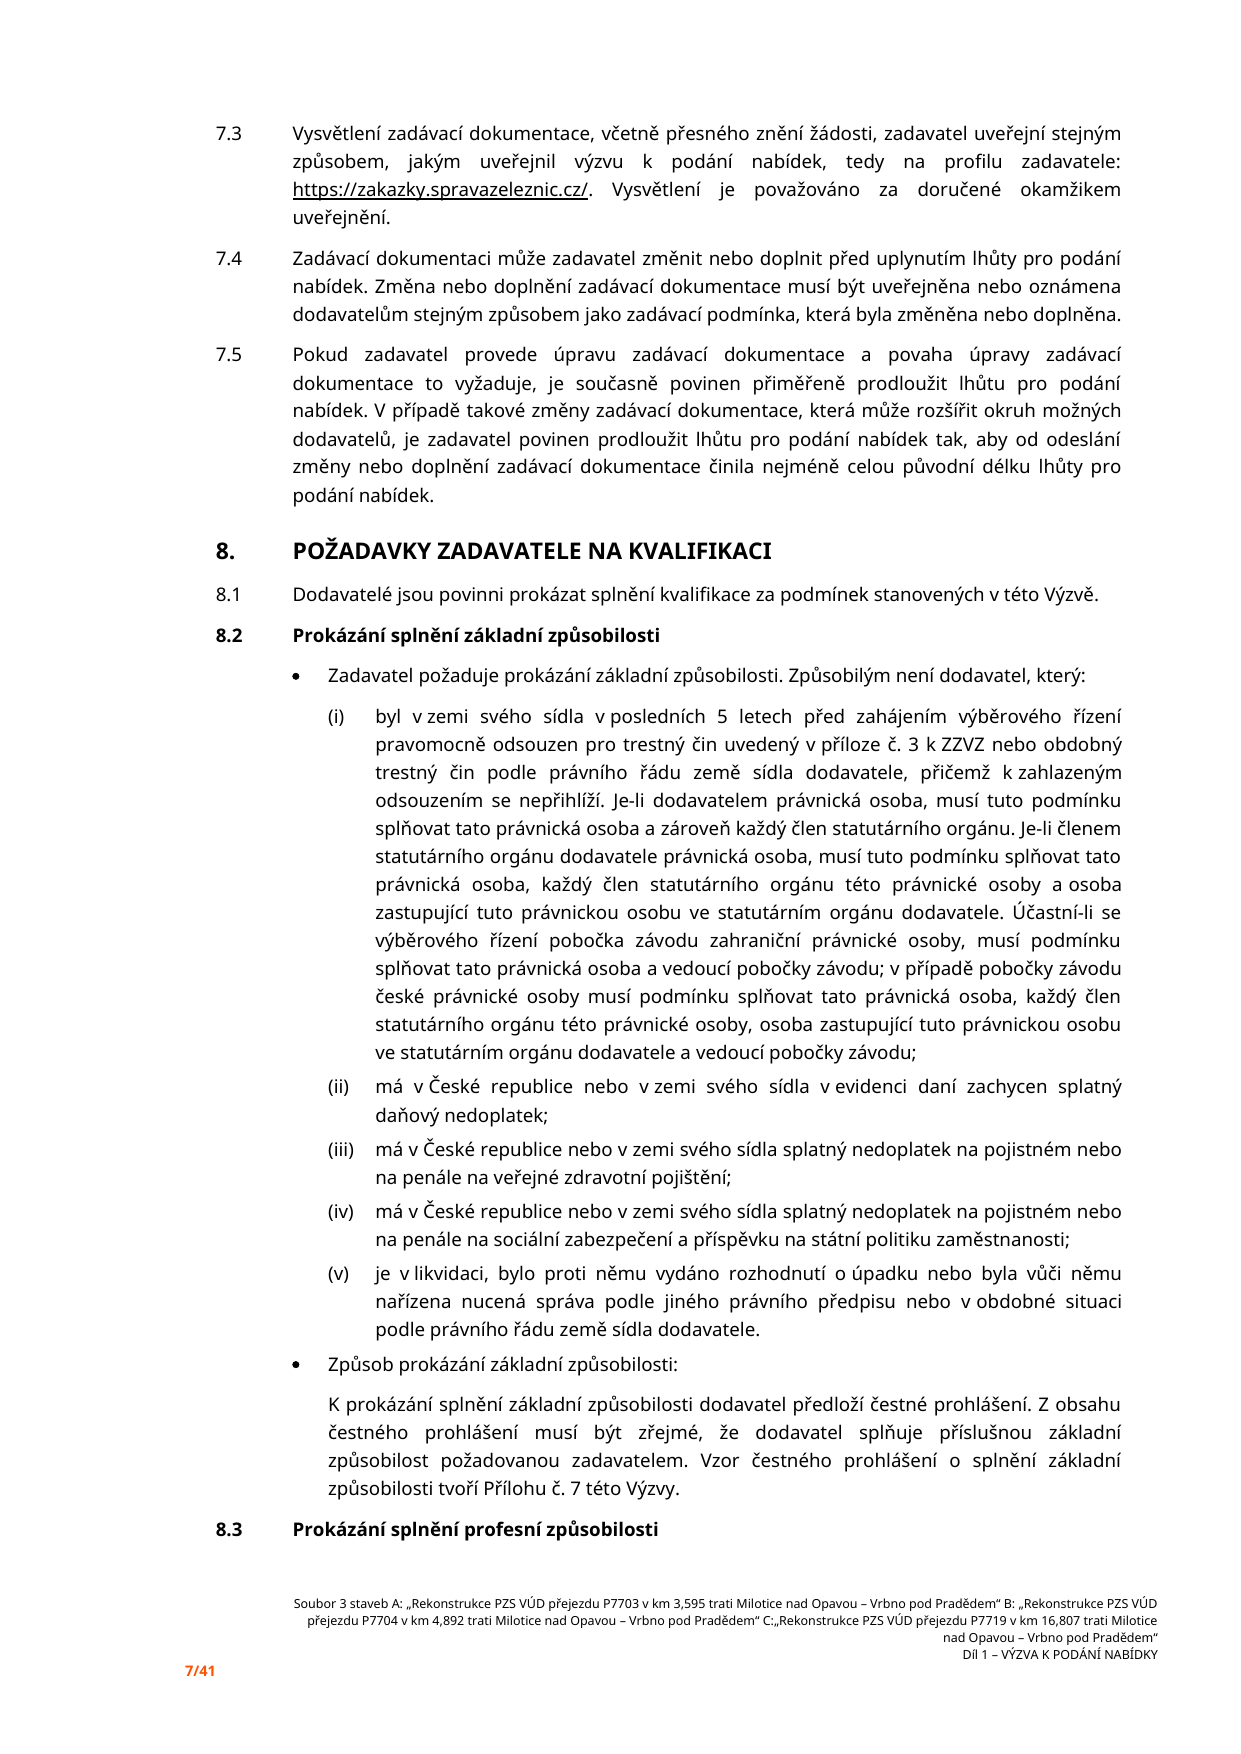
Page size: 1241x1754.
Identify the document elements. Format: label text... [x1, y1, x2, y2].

text byl v zemi svého sídla v posledních 5 letech před zahájením výběrového řízení pravomocně odsouzen pro trestný čin uvedený v příloze č. 3 k ZZVZ nebo obdobný trestný čin podle právního řádu země sídla dodavatele, přičemž k zahlazeným odsouzením se nepřihlíží. Je-li dodavatelem právnická osoba, musí tuto podmínku splňovat tato právnická osoba a zároveň každý člen statutárního orgánu. Je-li členem statutárního orgánu dodavatele právnická osoba, musí tuto podmínku splňovat tato právnická osoba, každý člen statutárního orgánu této právnické osoby a osoba zastupující tuto právnickou osobu ve statutárním orgánu dodavatele. Účastní-li se výběrového řízení pobočka závodu zahraniční právnické osoby, musí podmínku splňovat tato právnická osoba a vedoucí pobočky závodu; v případě pobočky závodu české právnické osoby musí podmínku splňovat tato právnická osoba, každý člen statutárního orgánu této právnické osoby, osoba zastupující tuto právnickou osobu ve statutárním orgánu dodavatele a vedoucí pobočky závodu; [328, 703, 1122, 1065]
text má v České republice nebo v zemi svého sídla splatný nedoplatek na pojistném nebo na penále na veřejné zdravotní pojištění; [328, 1136, 1122, 1190]
text Dodavatelé jsou povinni prokázat splnění kvalifikace za podmínek stanovených v této Výzvě. [216, 582, 1122, 607]
text Pokud zadavatel provede úpravu zadávací dokumentace a povaha úpravy zadávací dokumentace to vyžaduje, je současně povinen přiměřeně prodloužit lhůtu pro podání nabídek. V případě takové změny zadávací dokumentace, která může rozšířit okruh možných dodavatelů, je zadavatel povinen prodloužit lhůtu pro podání nabídek tak, aby od odeslání změny nebo doplnění zadávací dokumentace činila nejméně celou původní délku lhůty pro podání nabídek. [216, 342, 1122, 507]
text Zadávací dokumentaci může zadavatel změnit nebo doplnit před uplynutím lhůty pro podání nabídek. Změna nebo doplnění zadávací dokumentace musí být uveřejněna nebo oznámena dodavatelům stejným způsobem jako zadávací podmínka, která byla změněna nebo doplněna. [216, 245, 1122, 327]
text Prokázání splnění profesní způsobilosti [216, 1516, 1122, 1542]
text K prokázání splnění základní způsobilosti dodavatel předloží čestné prohlášení. Z obsahu čestného prohlášení musí být zřejmé, že dodavatel splňuje příslušnou základní způsobilost požadovanou zadavatelem. Vzor čestného prohlášení o splnění základní způsobilosti tvoří Přílohu č. 7 této Výzvy. [328, 1392, 1122, 1501]
text Způsob prokázání základní způsobilosti: [292, 1351, 1122, 1377]
text má v České republice nebo v zemi svého sídla v evidenci daní zachycen splatný daňový nedoplatek; [328, 1074, 1122, 1127]
text je v likvidaci, bylo proti němu vydáno rozhodnutí o úpadku nebo byla vůči němu nařízena nucená správa podle jiného právního předpisu nebo v obdobné situaci podle právního řádu země sídla dodavatele. [328, 1261, 1122, 1342]
text Zadavatel požaduje prokázání základní způsobilosti. Způsobilým není dodavatel, který: [292, 663, 1122, 688]
text Vysvětlení zadávací dokumentace, včetně přesného znění žádosti, zadavatel uveřejní stejným způsobem, jakým uveřejnil výzvu k podání nabídek, tedy na profilu zadavatele: https://zakazky.spravazeleznic.cz/. Vysvětlení je považováno za doručené okamžikem uveřejnění. [216, 121, 1122, 230]
text Prokázání splnění základní způsobilosti [216, 622, 1122, 648]
text POŽADAVKY ZADAVATELE NA KVALIFIKACI [216, 535, 1122, 566]
text má v České republice nebo v zemi svého sídla splatný nedoplatek na pojistném nebo na penále na sociální zabezpečení a příspěvku na státní politiku zaměstnanosti; [328, 1198, 1122, 1252]
